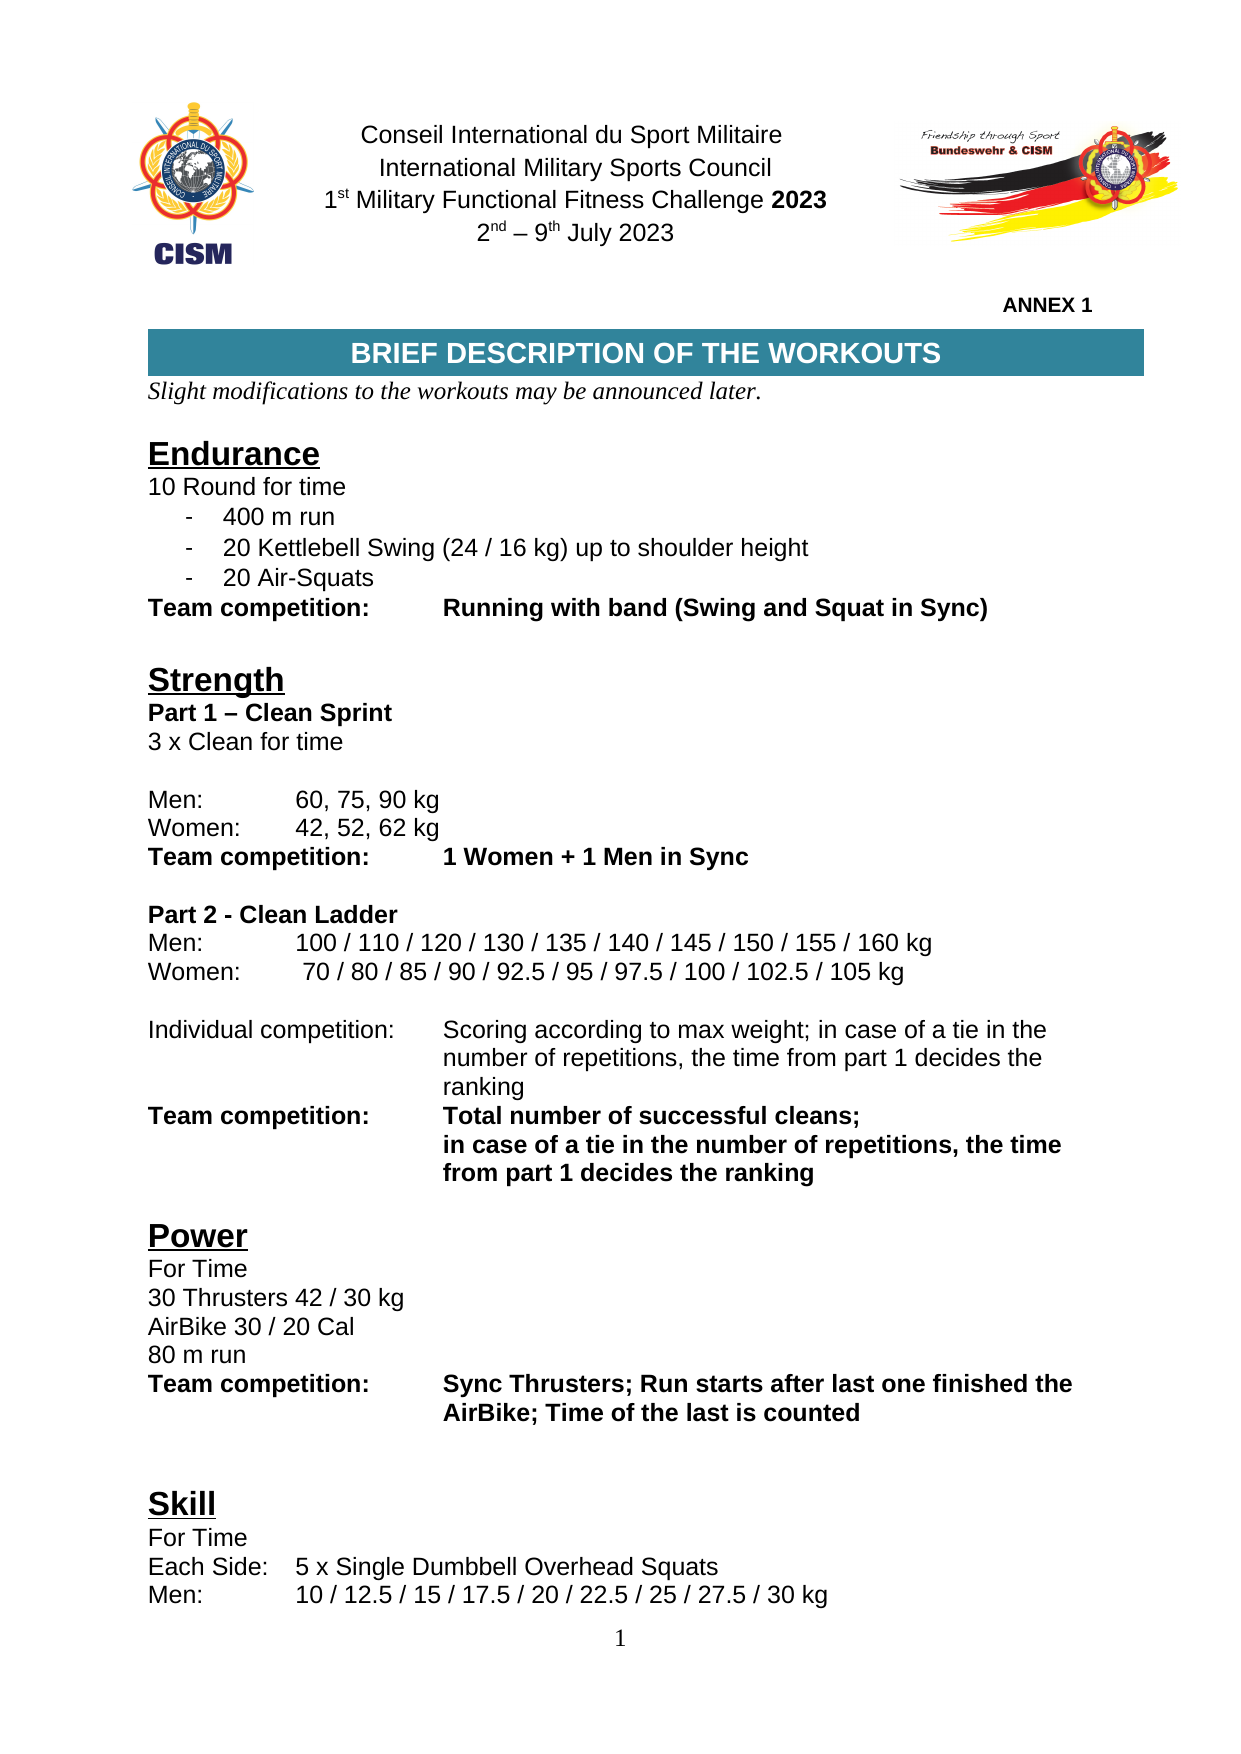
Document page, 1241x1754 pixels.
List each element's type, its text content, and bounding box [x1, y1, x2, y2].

text Women: 70 / 80 / 85 / 90 / 92.5 / 95 / 97.5 / 100 / 102.5 / 105 kg [148, 957, 1092, 986]
text Power [148, 1216, 1092, 1254]
text Team competition: Running with band (Swing and Squat in Sync) [148, 593, 1092, 621]
text Men: 100 / 110 / 120 / 130 / 135 / 140 / 145 / 150 / 155 / 160 kg [148, 928, 1092, 957]
text ANNEX 1 [148, 293, 1092, 317]
picture [132, 102, 254, 265]
text 30 Thrusters 42 / 30 kg [148, 1283, 1092, 1312]
list 20 Kettlebell Swing (24 / 16 kg) up to shoulder height [185, 532, 1092, 562]
text Men: 60, 75, 90 kg [148, 784, 1092, 813]
text Team competition: Total number of successful cleans; in case of a tie in the number of repetitions, the time from part 1 decides the ranking [148, 1101, 1092, 1187]
list 20 Air-Squats [185, 562, 1092, 593]
text Part 1 – Clean Sprint [148, 698, 1092, 727]
text For Time [148, 1254, 1092, 1283]
text Part 2 - Clean Ladder [148, 899, 1092, 928]
text 3 x Clean for time [148, 727, 1092, 756]
text Women: 42, 52, 62 kg [148, 813, 1092, 842]
text Strength [148, 660, 1092, 698]
text AirBike 30 / 20 Cal [148, 1312, 1092, 1341]
text For Time [148, 1523, 1092, 1551]
table_header BRIEF DESCRIPTION OF THE WORKOUTS [148, 329, 1144, 376]
text Endurance [148, 434, 1092, 472]
text 80 m run [148, 1341, 1092, 1369]
text Individual competition: Scoring according to max weight; in case of a tie in the number of repetitions, the time from part 1 decides the ranking [148, 1014, 1092, 1101]
text Team competition: Sync Thrusters; Run starts after last one finished the AirBike; Time of the last is counted [148, 1369, 1092, 1427]
text Men: 10 / 12.5 / 15 / 17.5 / 20 / 22.5 / 25 / 27.5 / 30 kg [148, 1580, 1092, 1609]
text Skill [148, 1484, 1092, 1523]
text Slight modifications to the workouts may be announced later. [148, 376, 1092, 405]
list 400 m run [185, 501, 1092, 532]
text Each Side: 5 x Single Dumbbell Overhead Squats [148, 1551, 1092, 1580]
text Team competition: 1 Women + 1 Men in Sync [148, 842, 1092, 871]
text 10 Round for time [148, 472, 1092, 501]
